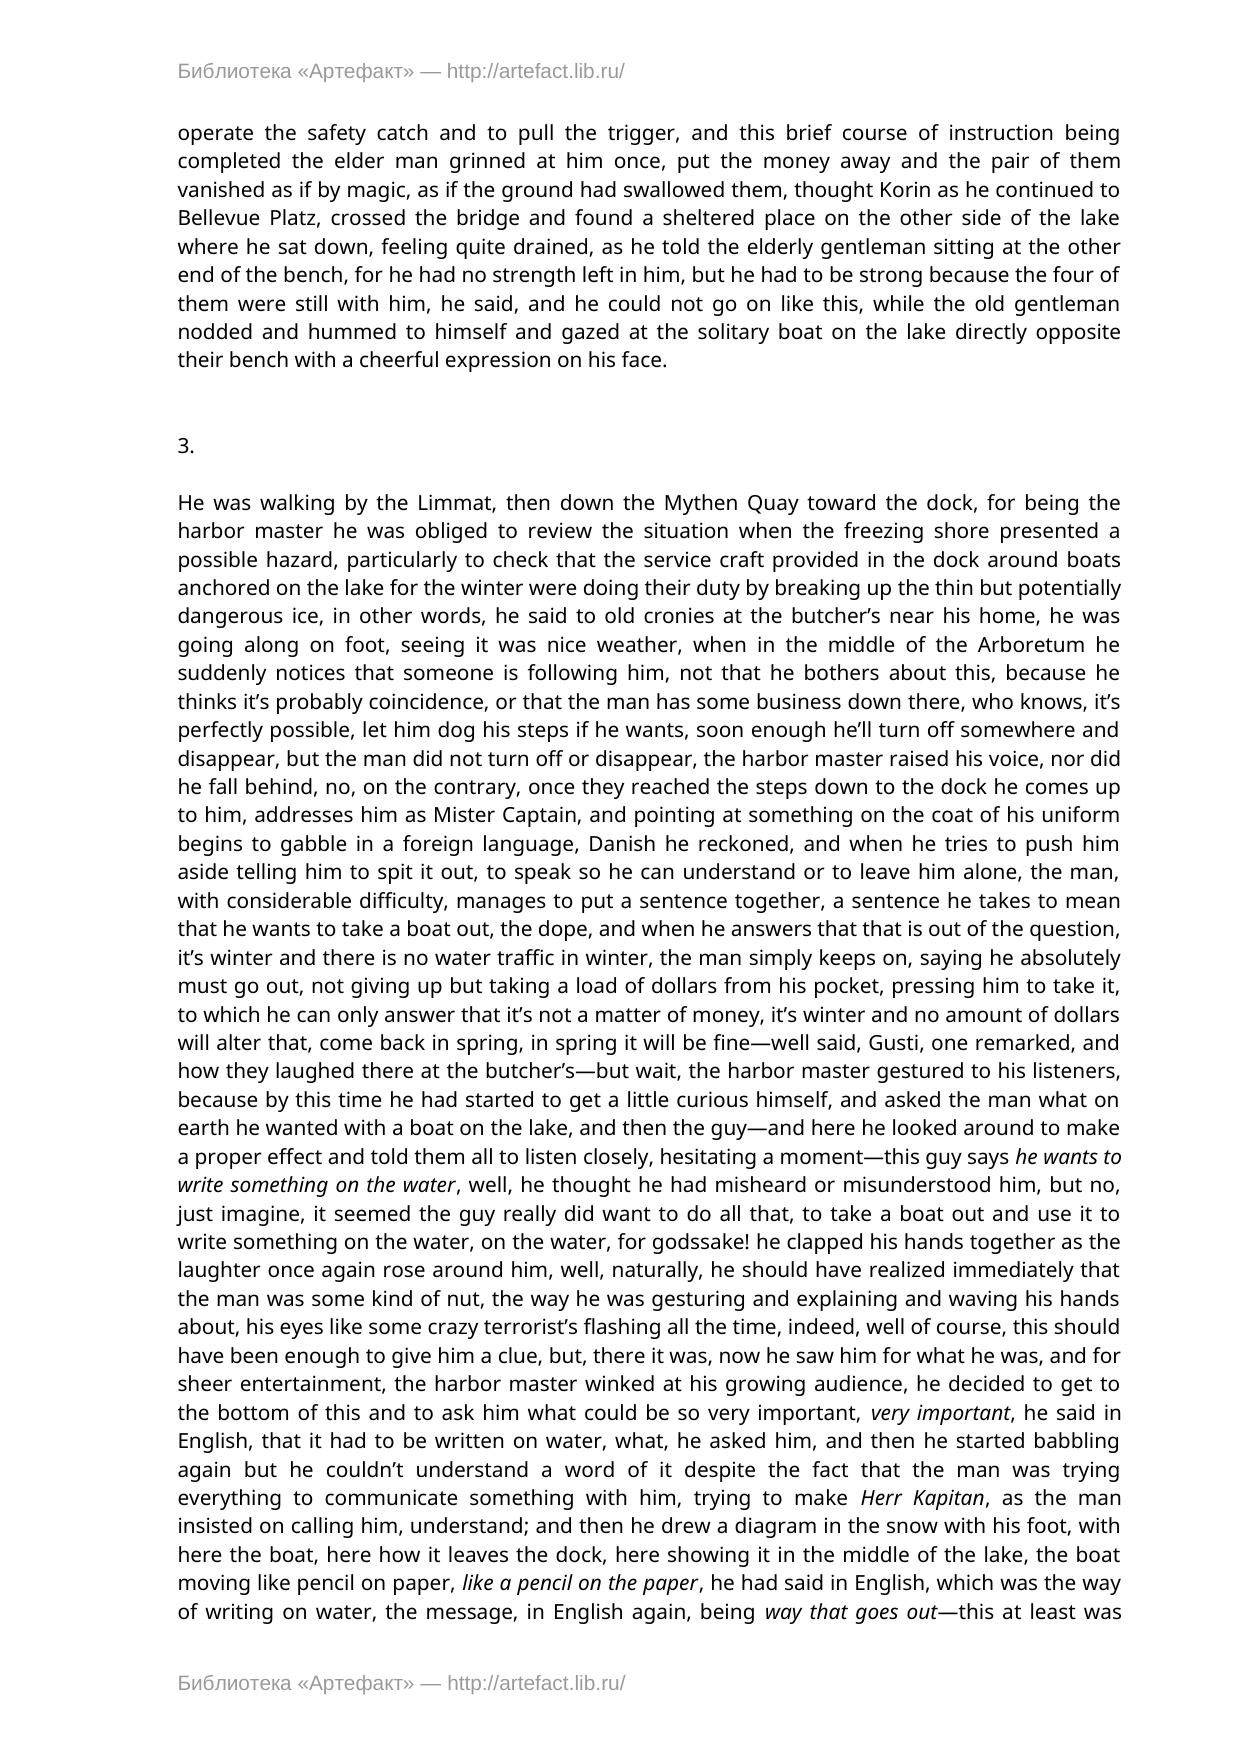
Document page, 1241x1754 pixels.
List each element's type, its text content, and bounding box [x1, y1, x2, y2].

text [177, 118, 1122, 374]
text 3. [177, 431, 1122, 459]
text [177, 488, 1122, 1625]
